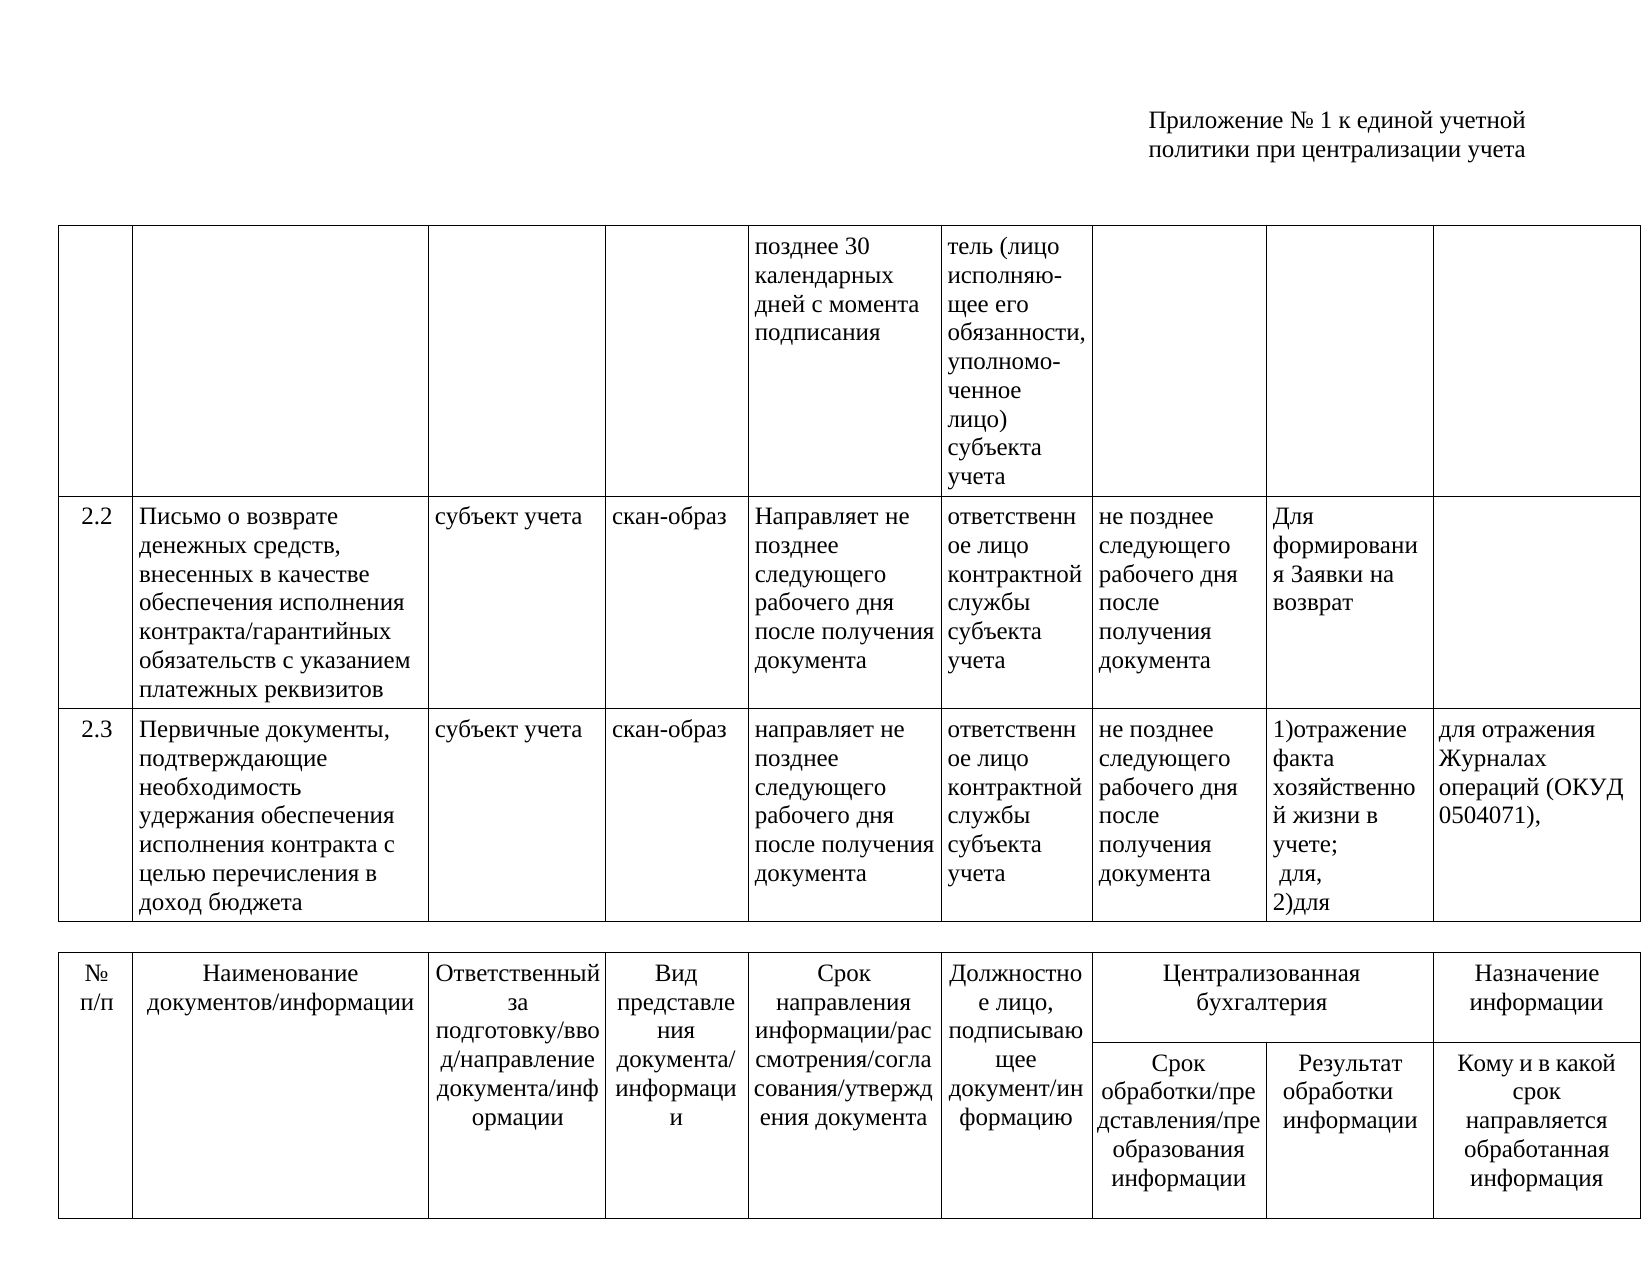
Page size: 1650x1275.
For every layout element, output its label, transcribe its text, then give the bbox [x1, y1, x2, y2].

table_cell скан-образ [606, 709, 748, 921]
table_header Наименование документов/информации [133, 953, 428, 1217]
table_cell направляет не позднее следующего рабочего дня после получения документа [749, 709, 941, 921]
table_cell [606, 226, 748, 496]
table_cell [1434, 497, 1640, 708]
table_header № п/п [59, 953, 132, 1217]
table_cell Результат обработки информации [1267, 1043, 1433, 1217]
table_cell ответственн ое лицо контрактной службы субъекта учета [942, 497, 1092, 708]
table_cell [59, 226, 132, 496]
table_cell тель (лицо исполняю- щее его обязанности, уполномо- ченное лицо) субъекта учета [942, 226, 1092, 496]
table_header Централизованная бухгалтерия [1093, 953, 1433, 1042]
table_cell субъект учета [429, 497, 605, 708]
table_cell Срок обработки/пре дставления/пре образования информации [1093, 1043, 1266, 1217]
table_cell для отражения Журналах операций (ОКУД 0504071), [1434, 709, 1640, 921]
table_cell позднее 30 календарных дней с момента подписания [749, 226, 941, 496]
table_cell Кому и в какой срок направляется обработанная информация [1434, 1043, 1640, 1217]
table_cell Первичные документы, подтверждающие необходимость удержания обеспечения исполнения контракта с целью перечисления в доход бюджета [133, 709, 428, 921]
table_cell ответственн ое лицо контрактной службы субъекта учета [942, 709, 1092, 921]
table_cell не позднее следующего рабочего дня после получения документа [1093, 709, 1266, 921]
table_cell [1267, 226, 1433, 496]
table_cell Для формировани я Заявки на возврат [1267, 497, 1433, 708]
table_header Назначение информации [1434, 953, 1640, 1042]
table_cell [1434, 226, 1640, 496]
table_cell Направляет не позднее следующего рабочего дня после получения документа [749, 497, 941, 708]
table_cell 2.2 [59, 497, 132, 708]
table_header Вид представле ния документа/ информаци и [606, 953, 748, 1217]
table_cell [1093, 226, 1266, 496]
table_cell не позднее следующего рабочего дня после получения документа [1093, 497, 1266, 708]
table_header Ответственный за подготовку/вво д/направление документа/инф ормации [429, 953, 605, 1217]
table_cell Письмо о возврате денежных средств, внесенных в качестве обеспечения исполнения контракта/гарантийных обязательств с указанием платежных реквизитов [133, 497, 428, 708]
table_cell 1)отражение факта хозяйственно й жизни в учете; для, 2)для [1267, 709, 1433, 921]
table_cell 2.3 [59, 709, 132, 921]
table_header Должностно е лицо, подписываю щее документ/ин формацию [942, 953, 1092, 1217]
table_cell [429, 226, 605, 496]
table_cell скан-образ [606, 497, 748, 708]
table_cell субъект учета [429, 709, 605, 921]
table_header Срок направления информации/рас смотрения/согла сования/утвержд ения документа [749, 953, 941, 1217]
